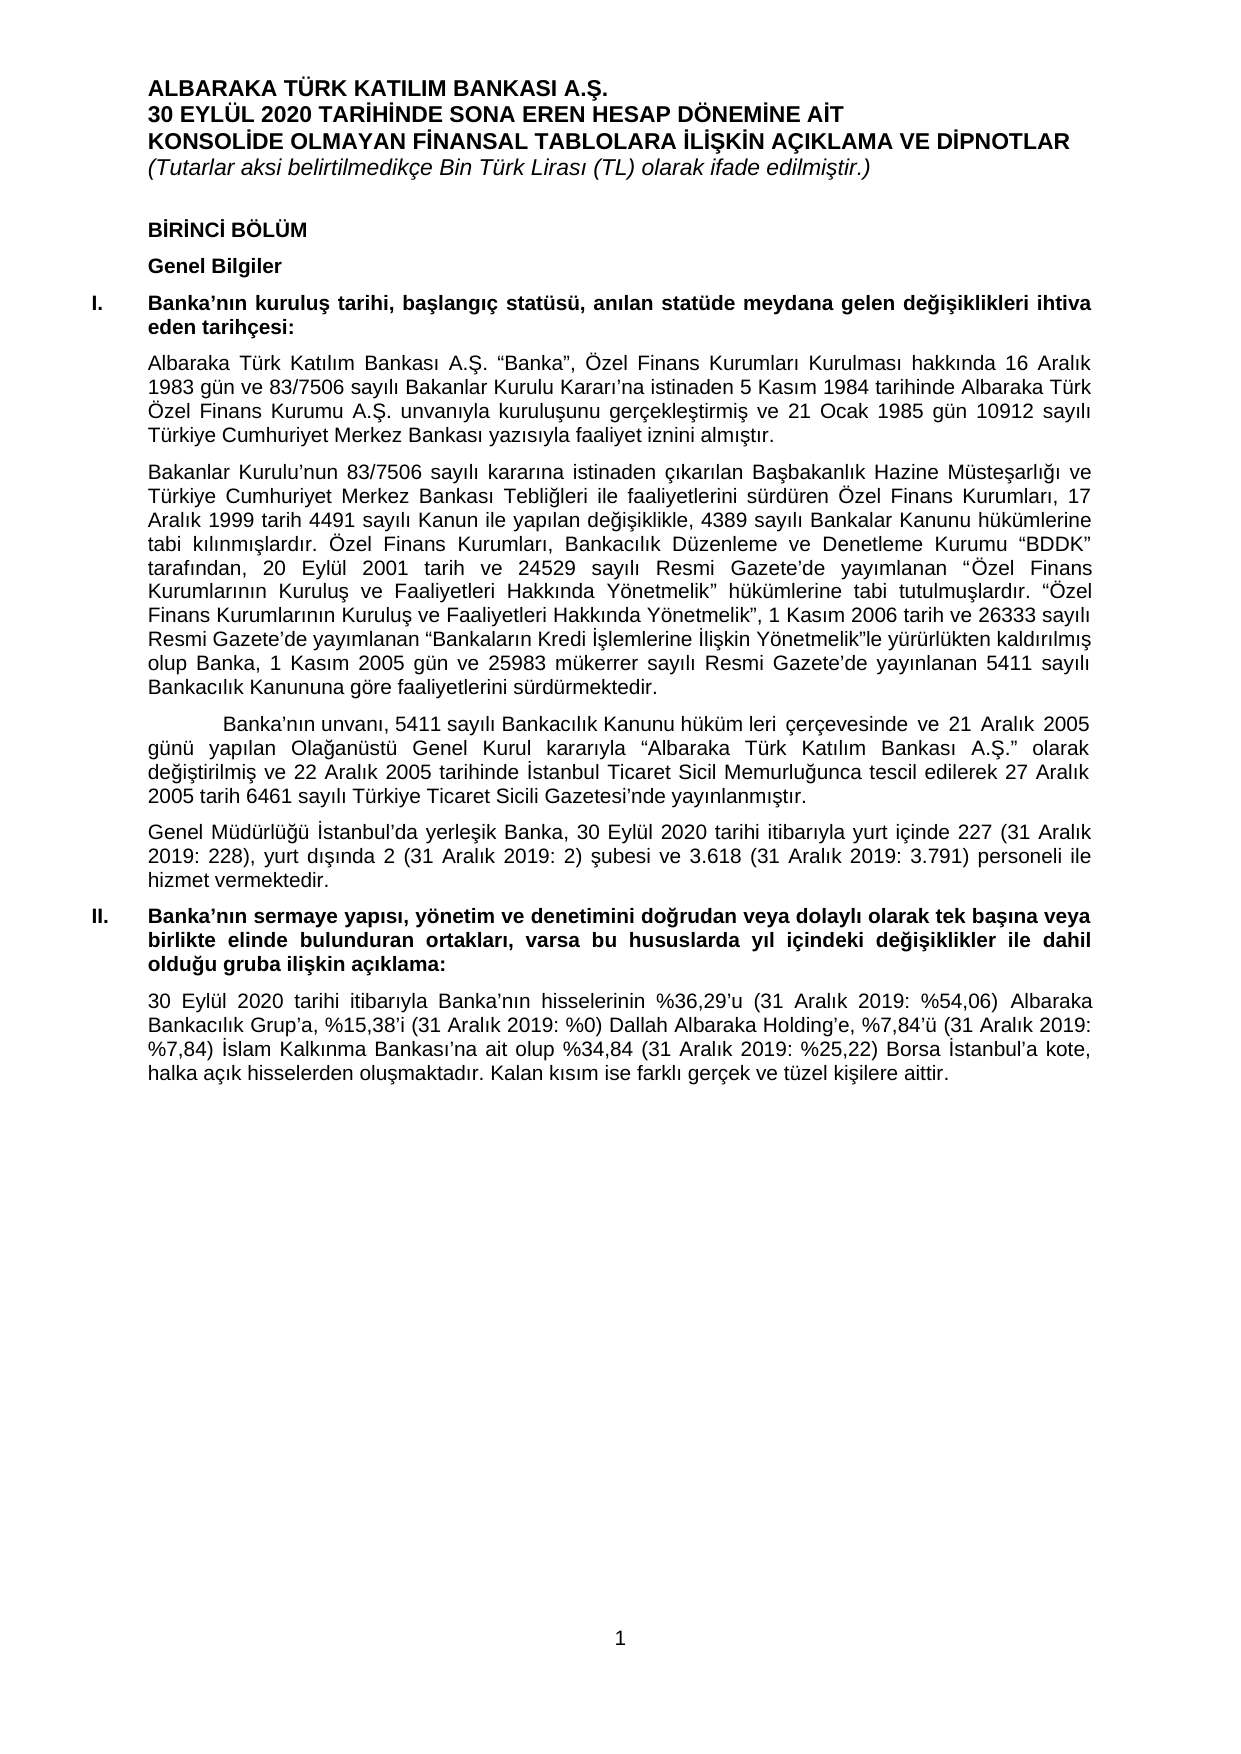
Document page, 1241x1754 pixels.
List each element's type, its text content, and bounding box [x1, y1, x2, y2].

text Banka’nın unvanı, 5411 sayılı Bankacılık Kanunu hüküm leri çerçevesinde ve 21 Aralık 2005 günü yapılan Olağanüstü Genel Kurul kararıyla “Albaraka Türk Katılım Bankası A.Ş.” olarak değiştirilmiş ve 22 Aralık 2005 tarihinde İstanbul Ticaret Sicil Memurluğunca tescil edilerek 27 Aralık 2005 tarih 6461 sayılı Türkiye Ticaret Sicili Gazetesi’nde yayınlanmıştır. [148, 712, 1090, 807]
text Bakanlar Kurulu’nun 83/7506 sayılı kararına istinaden çıkarılan Başbakanlık Hazine Müsteşarlığı ve Türkiye Cumhuriyet Merkez Bankası Tebliğleri ile faaliyetlerini sürdüren Özel Finans Kurumları, 17 Aralık 1999 tarih 4491 sayılı Kanun ile yapılan değişiklikle, 4389 sayılı Bankalar Kanunu hükümlerine tabi kılınmışlardır. Özel Finans Kurumları, Bankacılık Düzenleme ve Denetleme Kurumu “BDDK” tarafından, 20 Eylül 2001 tarih ve 24529 sayılı Resmi Gazete’de yayımlanan “Özel Finans Kurumlarının Kuruluş ve Faaliyetleri Hakkında Yönetmelik” hükümlerine tabi tutulmuşlardır. “Özel Finans Kurumlarının Kuruluş ve Faaliyetleri Hakkında Yönetmelik”, 1 Kasım 2006 tarih ve 26333 sayılı Resmi Gazete’de yayımlanan “Bankaların Kredi İşlemlerine İlişkin Yönetmelik”le yürürlükten kaldırılmış olup Banka, 1 Kasım 2005 gün ve 25983 mükerrer sayılı Resmi Gazete’de yayınlanan 5411 sayılı Bankacılık Kanununa göre faaliyetlerini sürdürmektedir. [148, 459, 1092, 699]
text Genel Bilgiler [148, 254, 1092, 278]
text Albaraka Türk Katılım Bankası A.Ş. “Banka”, Özel Finans Kurumları Kurulması hakkında 16 Aralık 1983 gün ve 83/7506 sayılı Bakanlar Kurulu Kararı’na istinaden 5 Kasım 1984 tarihinde Albaraka Türk Özel Finans Kurumu A.Ş. unvanıyla kuruluşunu gerçekleştirmiş ve 21 Ocak 1985 gün 10912 sayılı Türkiye Cumhuriyet Merkez Bankası yazısıyla faaliyet iznini almıştır. [148, 351, 1092, 447]
text 30 Eylül 2020 tarihi itibarıyla Banka’nın hisselerinin %36,29’u (31 Aralık 2019: %54,06) Albaraka Bankacılık Grup’a, %15,38’i (31 Aralık 2019: %0) Dallah Albaraka Holding’e, %7,84’ü (31 Aralık 2019: %7,84) İslam Kalkınma Bankası’na ait olup %34,84 (31 Aralık 2019: %25,22) Borsa İstanbul’a kote, halka açık hisselerden oluşmaktadır. Kalan kısım ise farklı gerçek ve tüzel kişilere aittir. [148, 989, 1092, 1084]
text Genel Müdürlüğü İstanbul’da yerleşik Banka, 30 Eylül 2020 tarihi itibarıyla yurt içinde 227 (31 Aralık 2019: 228), yurt dışında 2 (31 Aralık 2019: 2) şubesi ve 3.618 (31 Aralık 2019: 3.791) personeli ile hizmet vermektedir. [148, 820, 1092, 892]
subtitle I. Banka’nın kuruluş tarihi, başlangıç statüsü, anılan statüde meydana gelen değişiklikleri ihtiva eden tarihçesi: [91, 291, 1092, 339]
text BİRİNCİ BÖLÜM [148, 218, 1092, 242]
subtitle II. Banka’nın sermaye yapısı, yönetim ve denetimini doğrudan veya dolaylı olarak tek başına veya birlikte elinde bulunduran ortakları, varsa bu hususlarda yıl içindeki değişiklikler ile dahil olduğu gruba ilişkin açıklama: [91, 904, 1092, 976]
